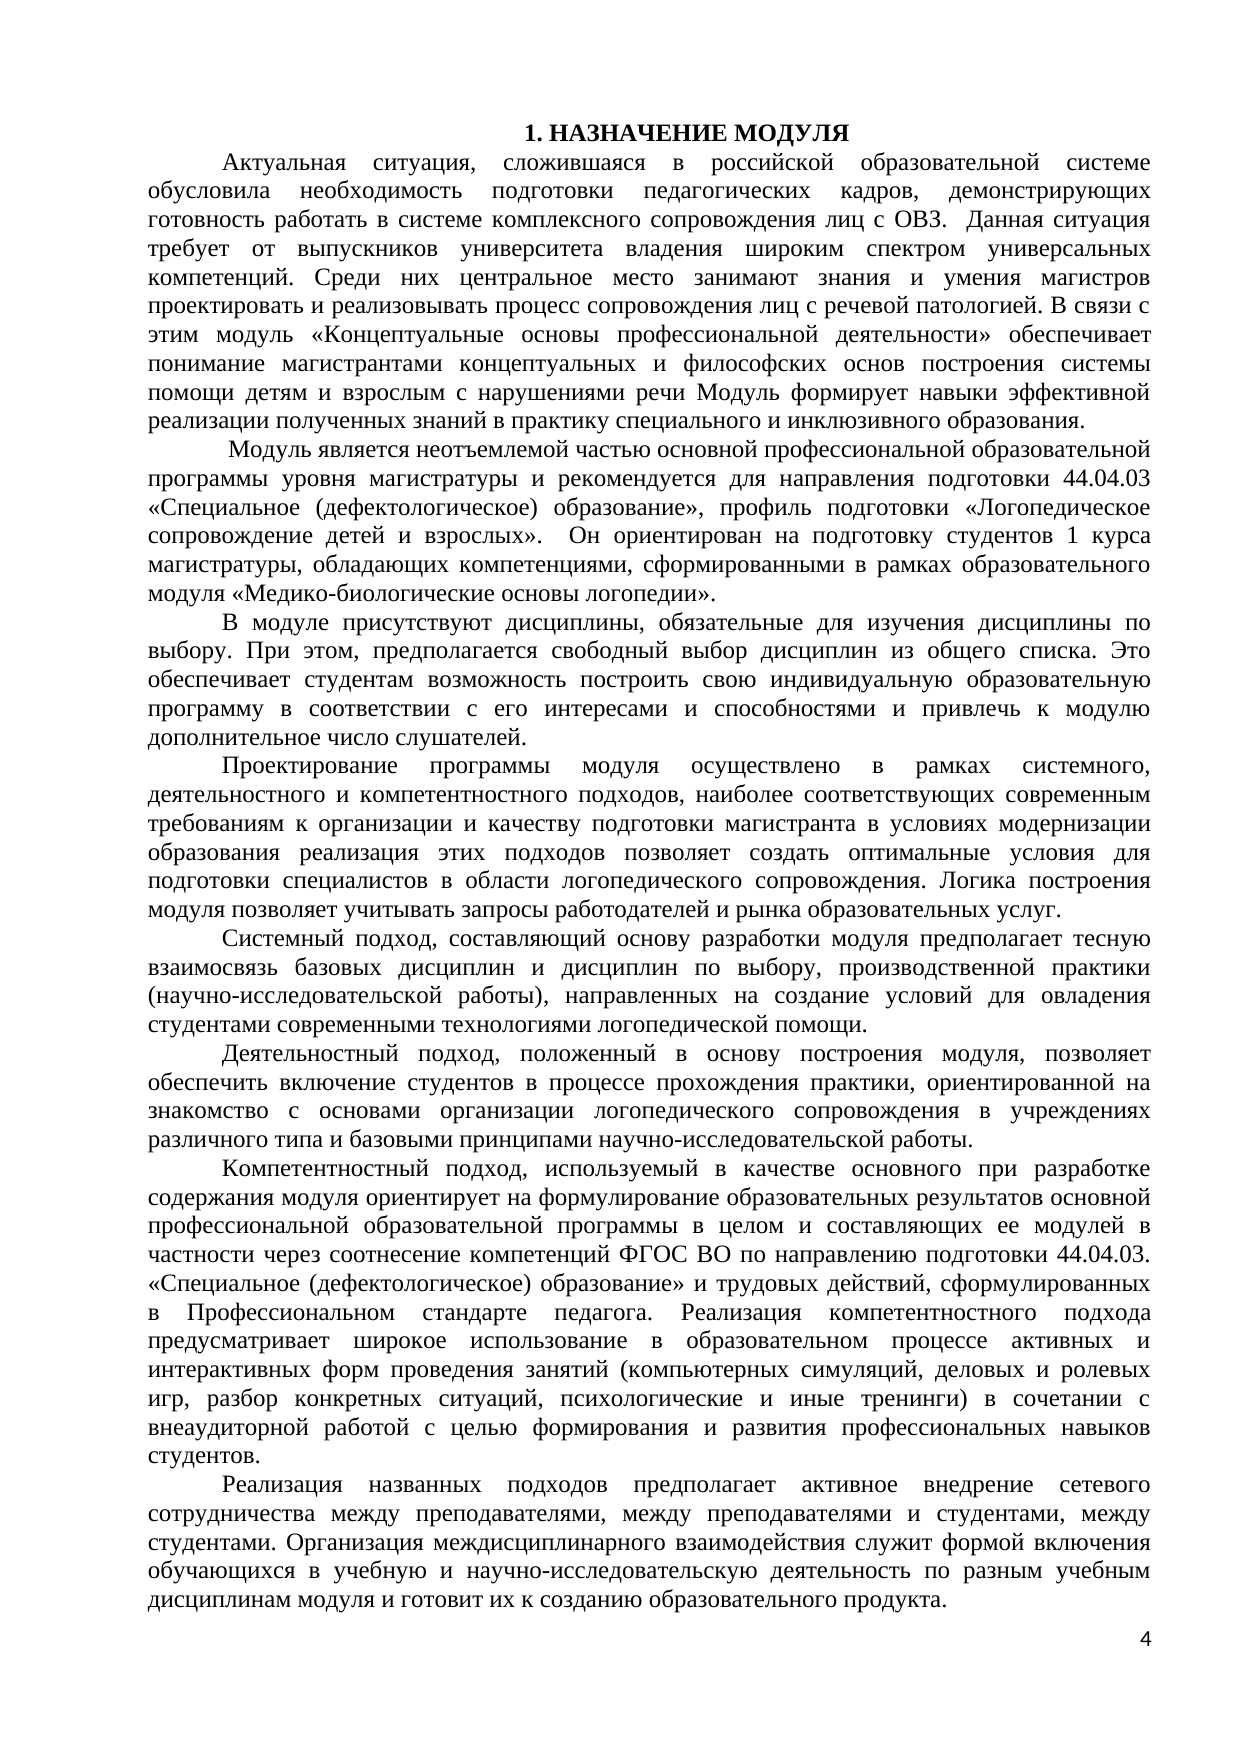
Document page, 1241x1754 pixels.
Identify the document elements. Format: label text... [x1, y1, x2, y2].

text Модуль является неотъемлемой частью основной профессиональной образовательной программы уровня магистратуры и рекомендуется для направления подготовки 44.04.03 «Специальное (дефектологическое) образование», профиль подготовки «Логопедическое сопровождение детей и взрослых». Он ориентирован на подготовку студентов 1 курса магистратуры, обладающих компетенциями, сформированными в рамках образовательного модуля «Медико-биологические основы логопедии». [148, 434, 1152, 607]
text Деятельностный подход, положенный в основу построения модуля, позволяет обеспечить включение студентов в процессе прохождения практики, ориентированной на знакомство с основами организации логопедического сопровождения в учреждениях различного типа и базовыми принципами научно-исследовательской работы. [148, 1038, 1152, 1153]
text Проектирование программы модуля осуществлено в рамках системного, деятельностного и компетентностного подходов, наиболее соответствующих современным требованиям к организации и качеству подготовки магистранта в условиях модернизации образования реализация этих подходов позволяет создать оптимальные условия для подготовки специалистов в области логопедического сопровождения. Логика построения модуля позволяет учитывать запросы работодателей и рынка образовательных услуг. [148, 751, 1152, 923]
text В модуле присутствуют дисциплины, обязательные для изучения дисциплины по выбору. При этом, предполагается свободный выбор дисциплин из общего списка. Это обеспечивает студентам возможность построить свою индивидуальную образовательную программу в соответствии с его интересами и способностями и привлечь к модулю дополнительное число слушателей. [148, 607, 1152, 751]
text Компетентностный подход, используемый в качестве основного при разработке содержания модуля ориентирует на формулирование образовательных результатов основной профессиональной образовательной программы в целом и составляющих ее модулей в частности через соотнесение компетенций ФГОС ВО по направлению подготовки 44.04.03. «Специальное (дефектологическое) образование» и трудовых действий, сформулированных в Профессиональном стандарте педагога. Реализация компетентностного подхода предусматривает широкое использование в образовательном процессе активных и интерактивных форм проведения занятий (компьютерных симуляций, деловых и ролевых игр, разбор конкретных ситуаций, психологические и иные тренинги) в сочетании с внеаудиторной работой с целью формирования и развития профессиональных навыков студентов. [148, 1153, 1152, 1469]
text 1. назначение модуля [148, 118, 1152, 147]
text Системный подход, составляющий основу разработки модуля предполагает тесную взаимосвязь базовых дисциплин и дисциплин по выбору, производственной практики (научно-исследовательской работы), направленных на создание условий для овладения студентами современными технологиями логопедической помощи. [148, 923, 1152, 1038]
text Реализация названных подходов предполагает активное внедрение сетевого сотрудничества между преподавателями, между преподавателями и студентами, между студентами. Организация междисциплинарного взаимодействия служит формой включения обучающихся в учебную и научно-исследовательскую деятельность по разным учебным дисциплинам модуля и готовит их к созданию образовательного продукта. [148, 1469, 1152, 1613]
text Актуальная ситуация, сложившаяся в российской образовательной системе обусловила необходимость подготовки педагогических кадров, демонстрирующих готовность работать в системе комплексного сопровождения лиц с ОВЗ. Данная ситуация требует от выпускников университета владения широким спектром универсальных компетенций. Среди них центральное место занимают знания и умения магистров проектировать и реализовывать процесс сопровождения лиц с речевой патологией. В связи с этим модуль «Концептуальные основы профессиональной деятельности» обеспечивает понимание магистрантами концептуальных и философских основ построения системы помощи детям и взрослым с нарушениями речи Модуль формирует навыки эффективной реализации полученных знаний в практику специального и инклюзивного образования. [148, 147, 1152, 434]
